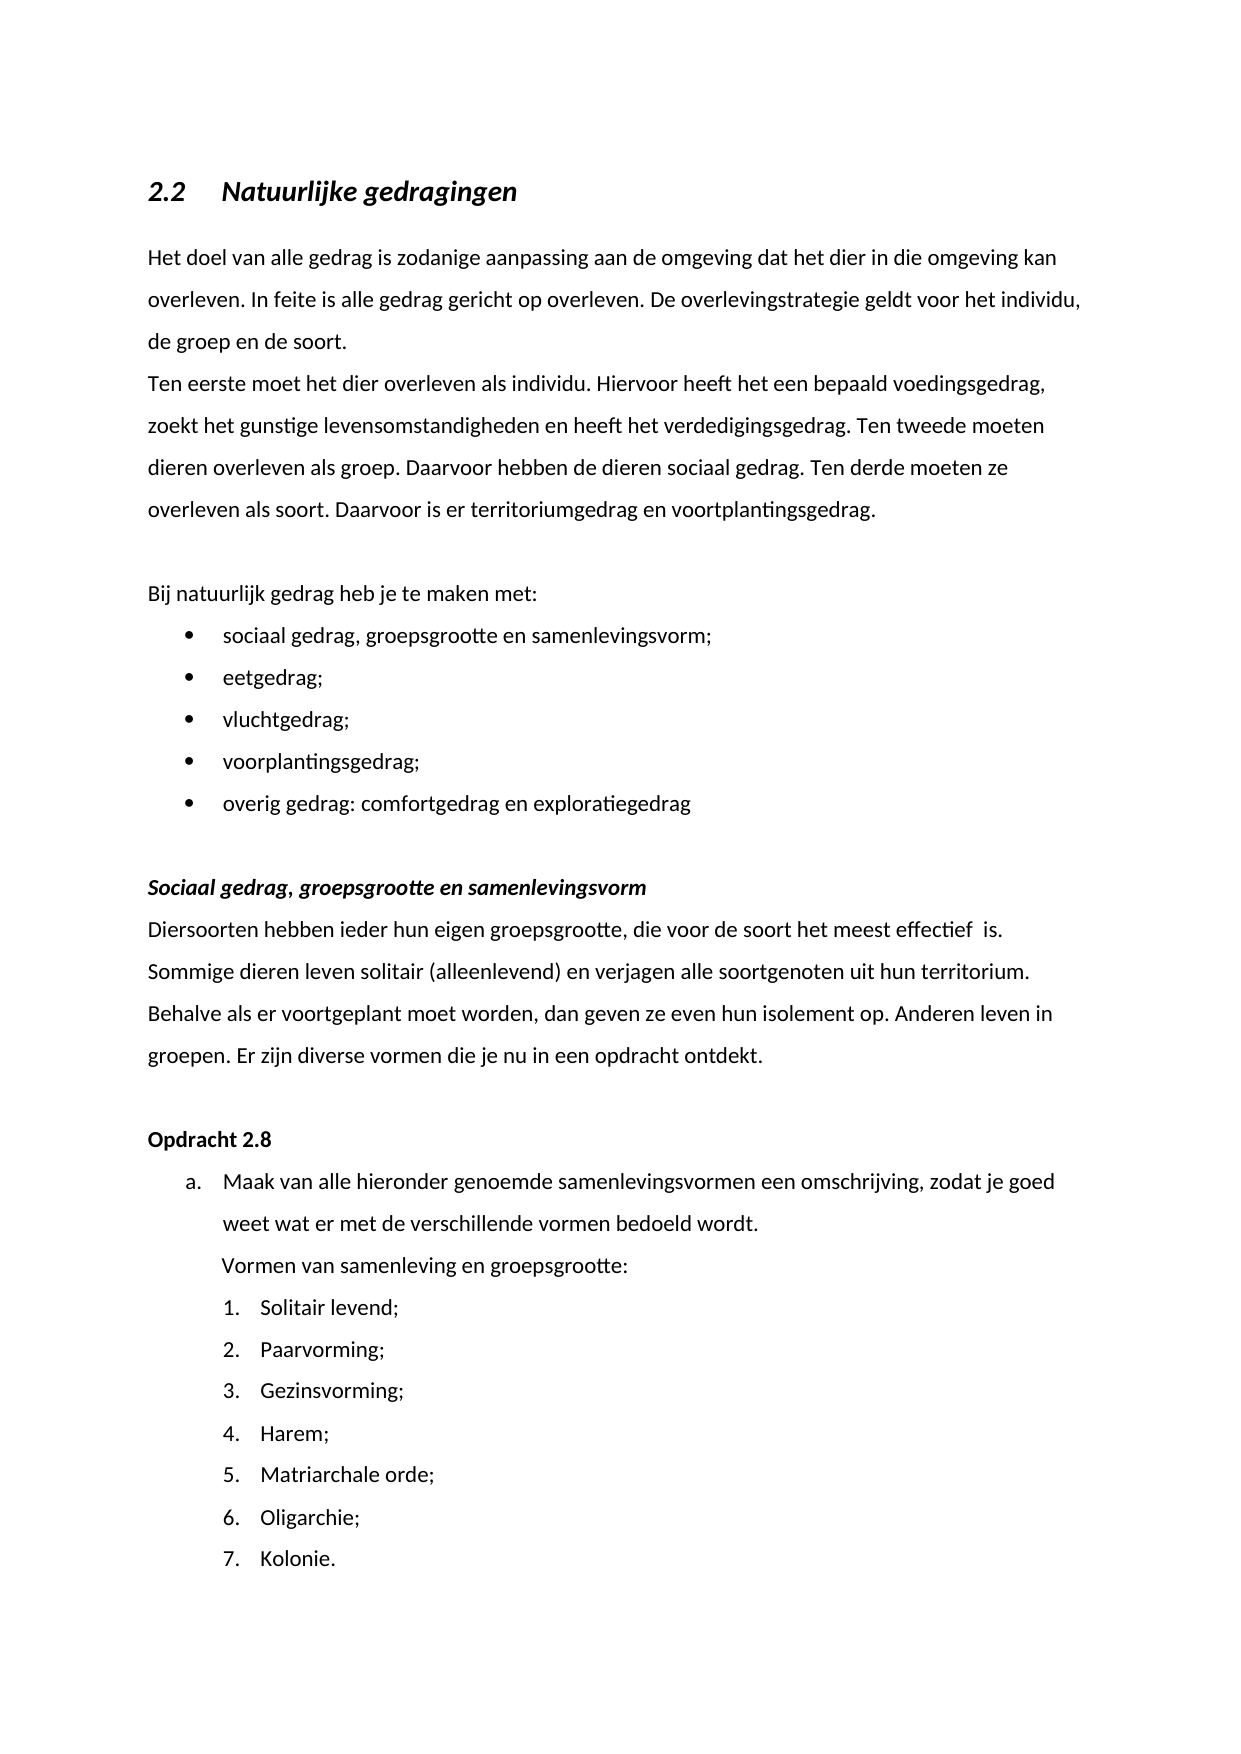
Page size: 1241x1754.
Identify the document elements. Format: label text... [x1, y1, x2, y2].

text Vormen van samenleving en groepsgrootte: [221, 1251, 1093, 1279]
text Bij natuurlijk gedrag heb je te maken met: [148, 579, 1093, 607]
text Opdracht 2.8 [148, 1125, 1093, 1153]
list Harem; [223, 1419, 1093, 1447]
text Het doel van alle gedrag is zodanige aanpassing aan de omgeving dat het dier in die omgeving kan overleven. In feite is alle gedrag gericht op overleven. De overlevingstrategie geldt voor het individu, de groep en de soort. [148, 243, 1093, 355]
list vluchtgedrag; [185, 705, 1093, 733]
list Oligarchie; [223, 1503, 1093, 1531]
list voorplantingsgedrag; [185, 747, 1093, 775]
text Sociaal gedrag, groepsgrootte en samenlevingsvorm [148, 873, 1093, 901]
list Paarvorming; [223, 1335, 1093, 1363]
list Gezinsvorming; [223, 1377, 1093, 1405]
list overig gedrag: comfortgedrag en exploratiegedrag [185, 789, 1093, 817]
text Diersoorten hebben ieder hun eigen groepsgrootte, die voor de soort het meest effectief is. Sommige dieren leven solitair (alleenlevend) en verjagen alle soortgenoten uit hun territorium. Behalve als er voortgeplant moet worden, dan geven ze even hun isolement op. Anderen leven in groepen. Er zijn diverse vormen die je nu in een opdracht ontdekt. [148, 915, 1093, 1069]
list sociaal gedrag, groepsgrootte en samenlevingsvorm; [185, 621, 1093, 649]
list Matriarchale orde; [223, 1461, 1093, 1489]
list Solitair levend; [223, 1293, 1093, 1321]
subtitle 2.2 Natuurlijke gedragingen [148, 173, 1093, 208]
list Maak van alle hieronder genoemde samenlevingsvormen een omschrijving, zodat je goed weet wat er met de verschillende vormen bedoeld wordt. [185, 1167, 1093, 1237]
text Ten eerste moet het dier overleven als individu. Hiervoor heeft het een bepaald voedingsgedrag, zoekt het gunstige levensomstandigheden en heeft het verdedigingsgedrag. Ten tweede moeten dieren overleven als groep. Daarvoor hebben de dieren sociaal gedrag. Ten derde moeten ze overleven als soort. Daarvoor is er territoriumgedrag en voortplantingsgedrag. [148, 369, 1093, 523]
list Kolonie. [223, 1544, 1093, 1573]
list eetgedrag; [185, 663, 1093, 691]
